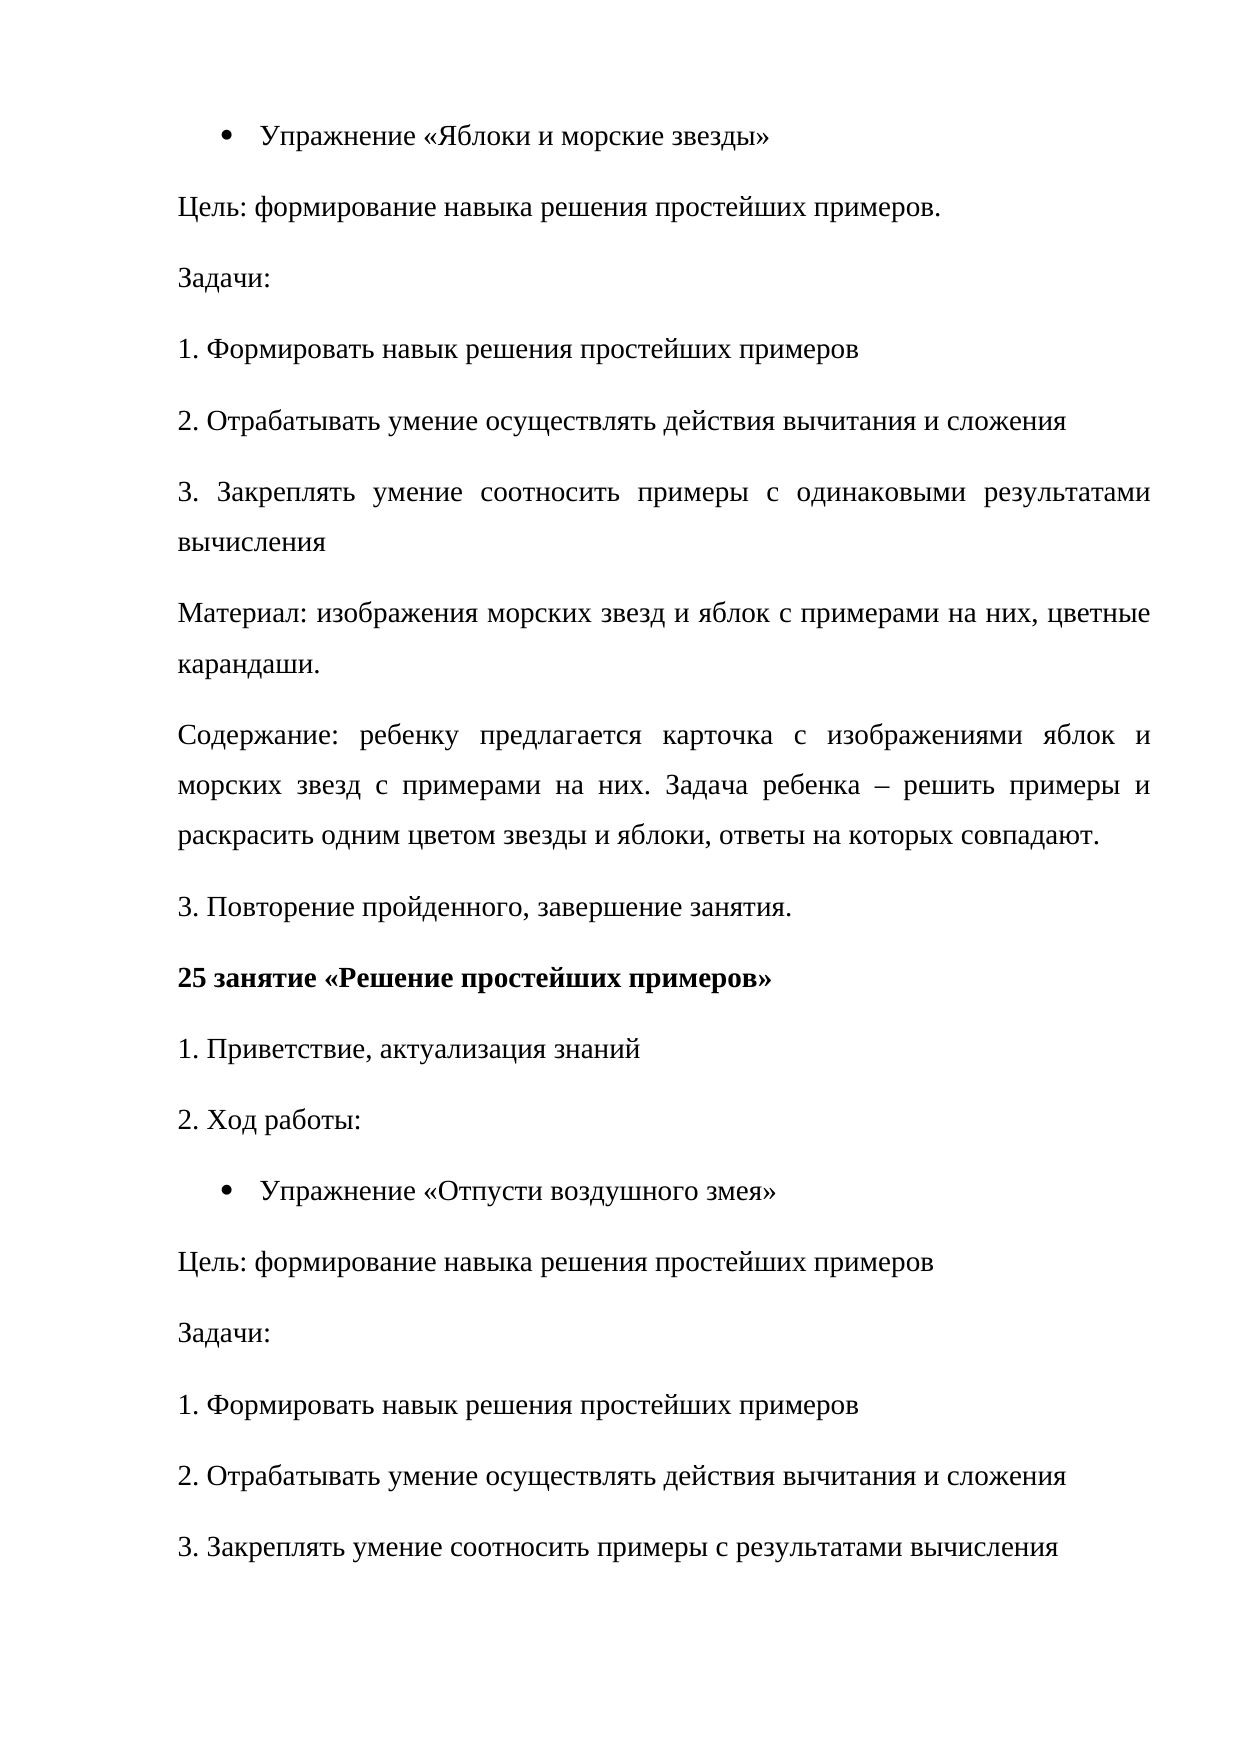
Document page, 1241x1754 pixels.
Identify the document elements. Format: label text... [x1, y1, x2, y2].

text 3. Закреплять умение соотносить примеры с одинаковыми результатами вычисления [177, 474, 1152, 558]
text Задачи: [177, 1316, 1152, 1349]
list Упражнение «Отпусти воздушного змея» [222, 1173, 1152, 1207]
text 25 занятие «Решение простейших примеров» [177, 960, 1152, 993]
text Цель: формирование навыка решения простейших примеров [177, 1244, 1152, 1278]
text 2. Отрабатывать умение осуществлять действия вычитания и сложения [177, 403, 1152, 436]
text 1. Формировать навык решения простейших примеров [177, 1387, 1152, 1420]
text 2. Ход работы: [177, 1102, 1152, 1136]
text 1. Приветствие, актуализация знаний [177, 1031, 1152, 1064]
text Содержание: ребенку предлагается карточка с изображениями яблок и морских звезд с примерами на них. Задача ребенка – решить примеры и раскрасить одним цветом звезды и яблоки, ответы на которых совпадают. [177, 717, 1152, 851]
text Материал: изображения морских звезд и яблок с примерами на них, цветные карандаши. [177, 595, 1152, 679]
list Упражнение «Яблоки и морские звезды» [222, 118, 1152, 152]
text Задачи: [177, 261, 1152, 294]
text 1. Формировать навык решения простейших примеров [177, 332, 1152, 365]
text 3. Повторение пройденного, завершение занятия. [177, 889, 1152, 922]
text 2. Отрабатывать умение осуществлять действия вычитания и сложения [177, 1458, 1152, 1491]
text 3. Закреплять умение соотносить примеры с результатами вычисления [177, 1529, 1152, 1563]
text Цель: формирование навыка решения простейших примеров. [177, 189, 1152, 223]
